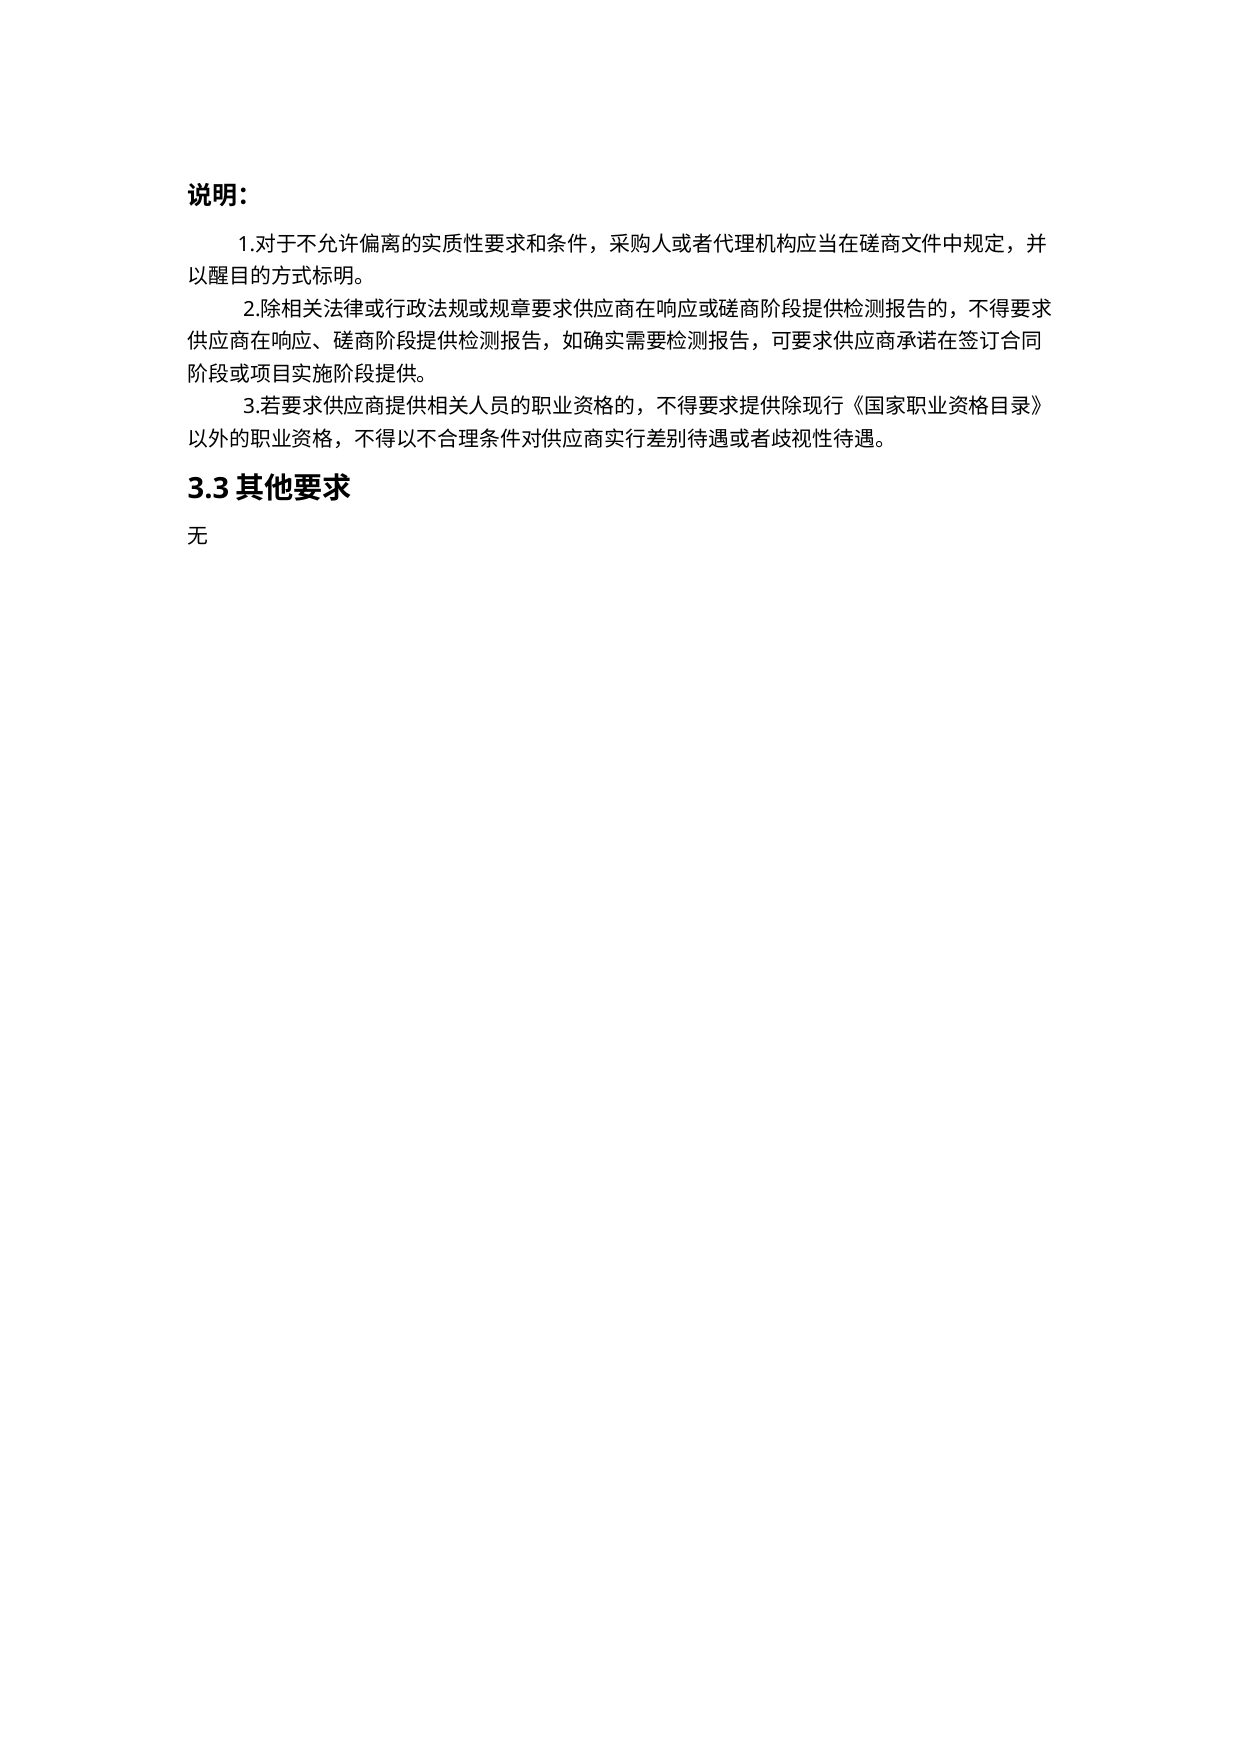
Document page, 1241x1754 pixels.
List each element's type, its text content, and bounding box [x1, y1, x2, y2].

text 1.对于不允许偏离的实质性要求和条件，采购人或者代理机构应当在磋商文件中规定，并以醒目的方式标明。 [187, 227, 1053, 292]
text 2.除相关法律或行政法规或规章要求供应商在响应或磋商阶段提供检测报告的，不得要求供应商在响应、磋商阶段提供检测报告，如确实需要检测报告，可要求供应商承诺在签订合同阶段或项目实施阶段提供。 [187, 292, 1053, 389]
text 3.3其他要求 [187, 454, 1053, 519]
text 无 [187, 519, 1053, 552]
text 说明： [187, 162, 1053, 227]
text 3.若要求供应商提供相关人员的职业资格的，不得要求提供除现行《国家职业资格目录》以外的职业资格，不得以不合理条件对供应商实行差别待遇或者歧视性待遇。 [187, 389, 1053, 454]
